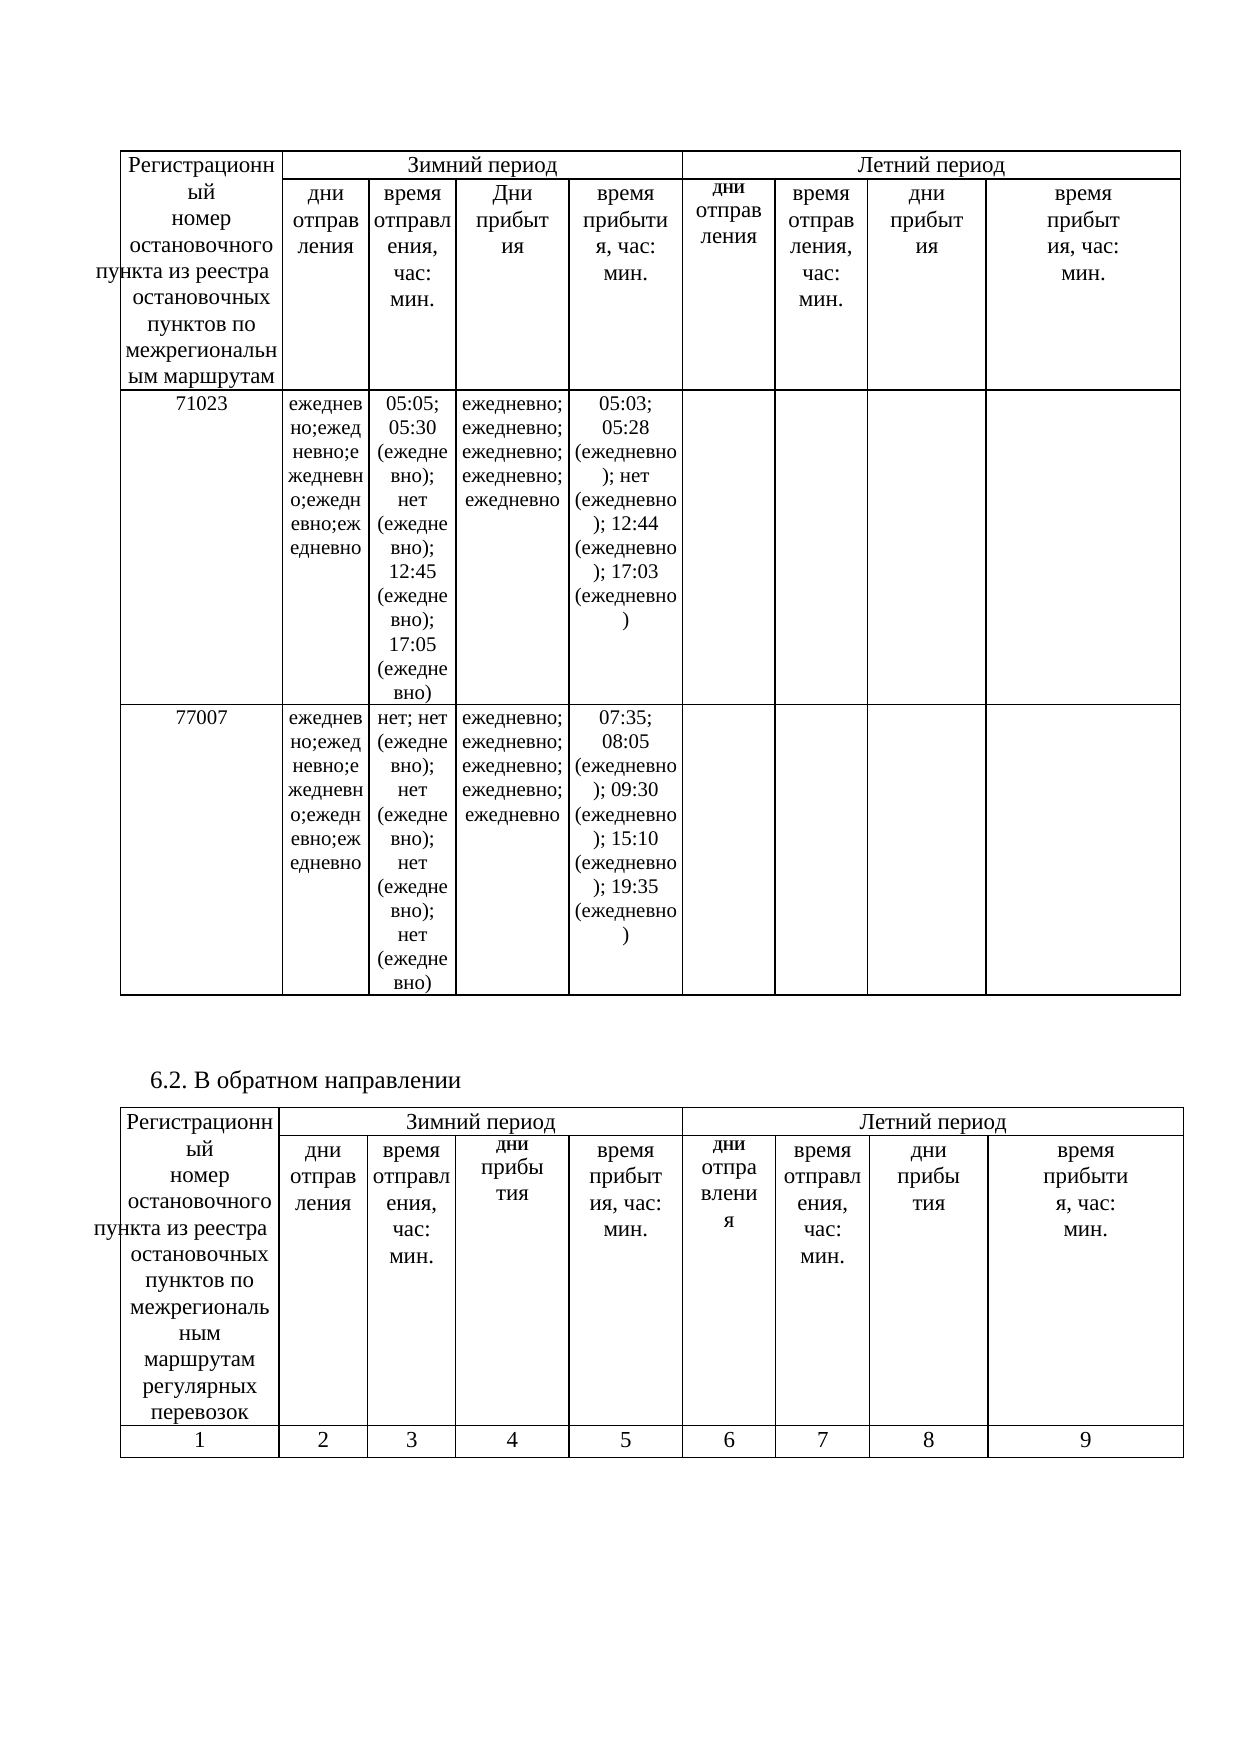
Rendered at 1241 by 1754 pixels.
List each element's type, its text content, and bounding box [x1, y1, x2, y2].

table_cell ежедневно;ежедневно;ежедневно;ежедневно;ежедневно [457, 391, 568, 704]
table_header Летний период [683, 152, 1180, 178]
table_cell дни прибыт ия [868, 180, 985, 389]
table_cell ДНИ прибы тия [456, 1136, 568, 1424]
table_cell дни отправ ления [283, 180, 368, 389]
table_cell дни прибы тия [870, 1136, 987, 1424]
table_cell 6 [683, 1426, 775, 1456]
table_cell 5 [570, 1426, 682, 1456]
table_cell время прибыт ия, час: мин. [570, 1136, 682, 1424]
table_cell ежедневно;ежедневно;ежедневно;ежедневно;ежедневно [283, 705, 368, 994]
table_cell время отправл ения, час: мин. [368, 1136, 455, 1424]
table_cell [987, 705, 1180, 994]
table_cell [683, 705, 774, 994]
table_cell 9 [989, 1426, 1183, 1456]
table_cell 05:05; 05:30 (ежедневно); нет (ежедневно); 12:45 (ежедневно); 17:05 (ежедневно) [370, 391, 455, 704]
table_cell 71023 [121, 391, 282, 704]
table_cell [987, 391, 1180, 704]
table_header Зимний период [283, 152, 682, 178]
table_cell Дни прибыт ия [457, 180, 568, 389]
table_cell время прибыти я, час: мин. [570, 180, 682, 389]
table_cell ДНИ отправ ления [683, 180, 774, 389]
table_cell 77007 [121, 705, 282, 994]
table_cell нет; нет (ежедневно); нет (ежедневно); нет (ежедневно); нет (ежедневно) [370, 705, 455, 994]
table_header Регистрационный номер остановочного пункта из реестра остановочных пунктов по межрегиональным маршрутам регулярных перевозок [121, 152, 282, 389]
table_cell [776, 705, 867, 994]
table_cell время отправл ения, час: мин. [370, 180, 455, 389]
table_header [121, 1108, 278, 1424]
table_cell [868, 391, 985, 704]
table_cell [868, 705, 985, 994]
table_cell ежедневно;ежедневно;ежедневно;ежедневно;ежедневно [457, 705, 568, 994]
table_header Зимний период [280, 1108, 682, 1135]
table_cell ежедневно;ежедневно;ежедневно;ежедневно;ежедневно [283, 391, 368, 704]
table_cell время прибыт ия, час: мин. [987, 180, 1180, 389]
table_cell [776, 391, 867, 704]
table_cell 7 [776, 1426, 869, 1456]
table_cell 1 [121, 1426, 278, 1456]
table_cell 4 [456, 1426, 568, 1456]
table_cell ДНИ отпра влени я [683, 1136, 775, 1424]
table_cell время прибыти я, час: мин. [989, 1136, 1183, 1424]
table_cell время отправл ения, час: мин. [776, 1136, 869, 1424]
table_cell 2 [280, 1426, 367, 1456]
table_cell дни отправ ления [280, 1136, 367, 1424]
table_cell [683, 391, 774, 704]
table_cell 3 [368, 1426, 455, 1456]
table_cell 05:03; 05:28 (ежедневно); нет (ежедневно); 12:44 (ежедневно); 17:03 (ежедневно) [570, 391, 682, 704]
table_cell 8 [870, 1426, 987, 1456]
text 6.2. В обратном направлении [150, 1066, 1090, 1094]
table_header Летний период [683, 1108, 1183, 1135]
table_cell 07:35; 08:05 (ежедневно); 09:30 (ежедневно); 15:10 (ежедневно); 19:35 (ежедневно) [570, 705, 682, 994]
table_cell время отправ ления, час: мин. [776, 180, 867, 389]
